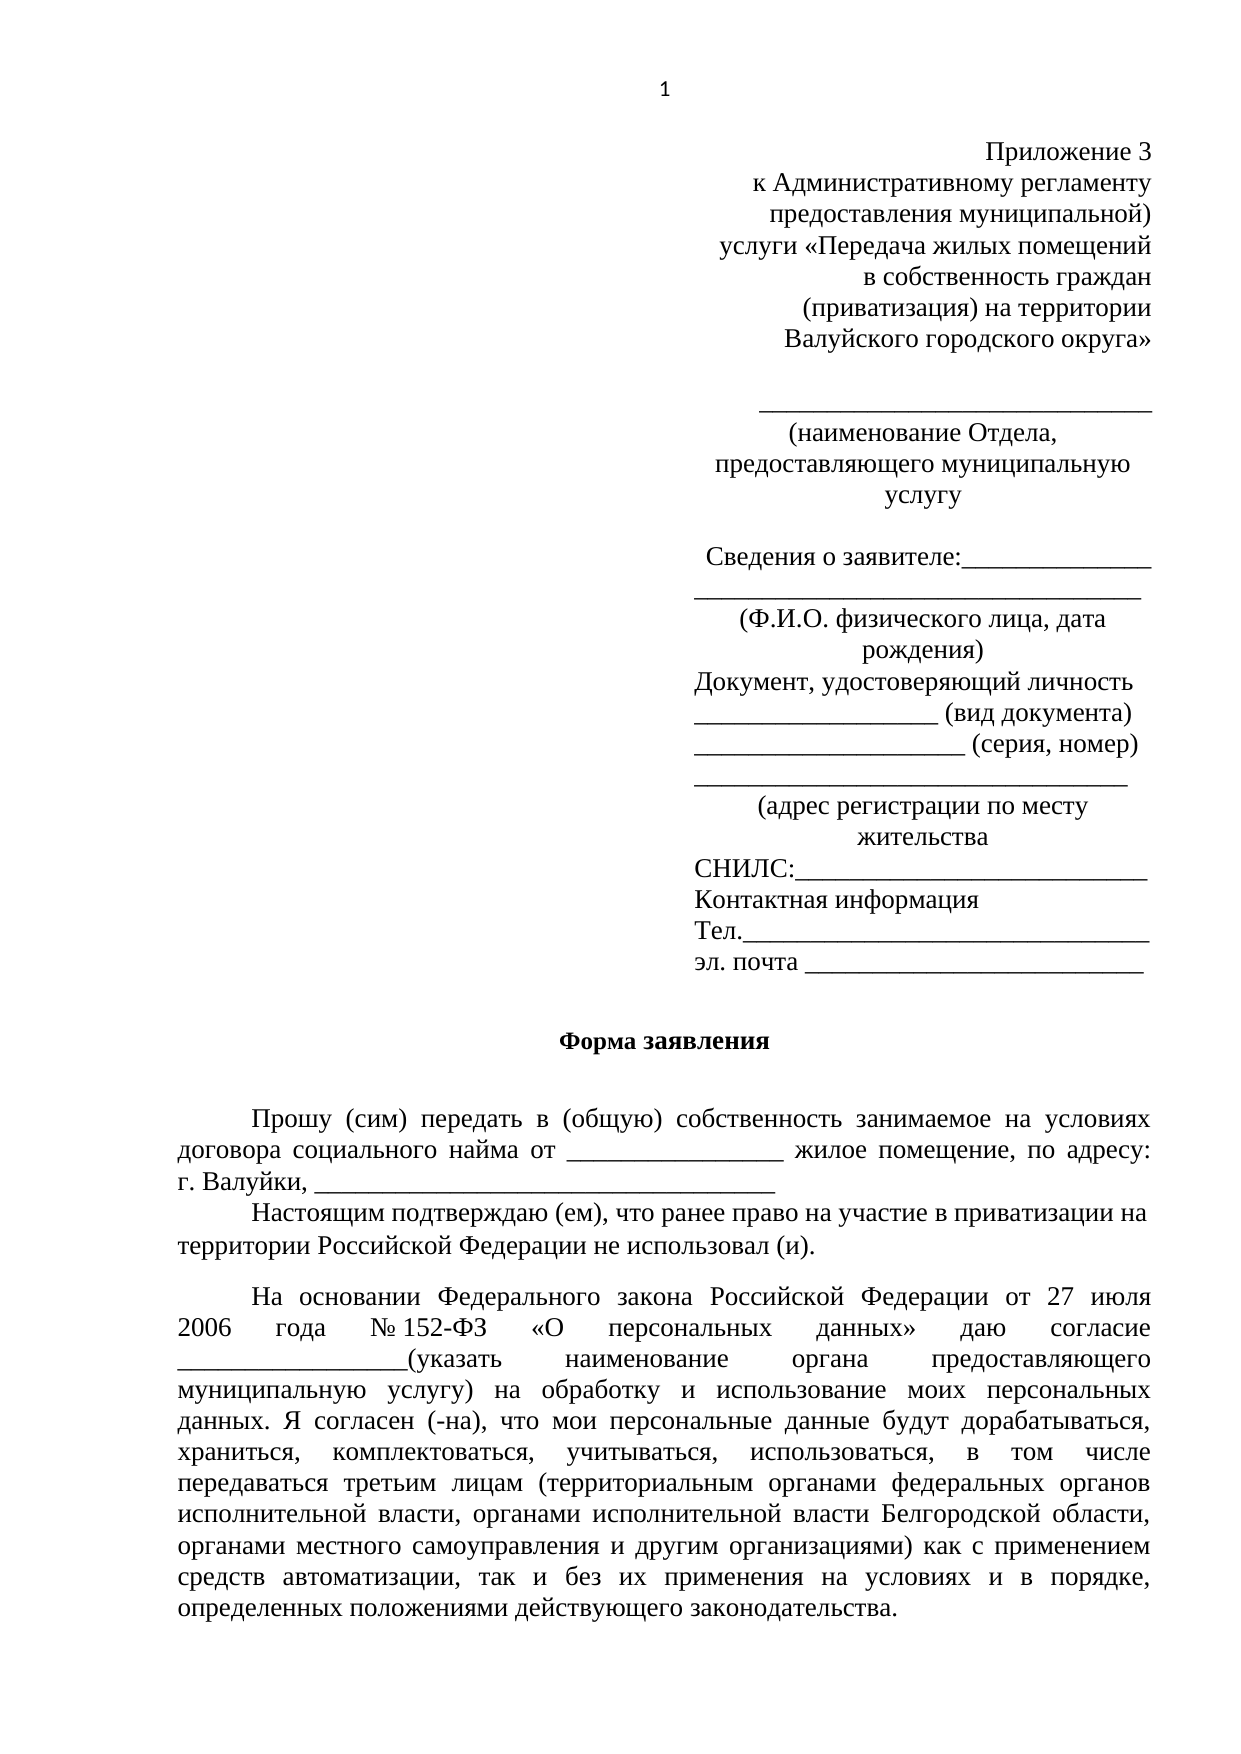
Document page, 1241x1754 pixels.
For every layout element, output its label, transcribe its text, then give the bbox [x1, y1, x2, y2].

text Форма заявления [177, 1024, 1152, 1056]
text Настоящим подтверждаю (ем), что ранее право на участие в приватизации на территории Российской Федерации не использовал (и). [177, 1196, 1152, 1261]
text На основании Федерального закона Российской Федерации от 27 июля 2006 года № 152-ФЗ «О персональных данных» даю согласие _________________(указать наименование органа предоставляющего муниципальную услугу) на обработку и использование моих персональных данных. Я согласен (-на), что мои персональные данные будут дорабатываться, храниться, комплектоваться, учитываться, использоваться, в том числе передаваться третьим лицам (территориальным органами федеральных органов исполнительной власти, органами исполнительной власти Белгородской области, органами местного самоуправления и другим организациями) как с применением средств автоматизации, так и без их применения на условиях и в порядке, определенных положениями действующего законодательства. [177, 1279, 1152, 1622]
text _________________________________ [694, 571, 1152, 602]
text СНИЛС:__________________________ [694, 852, 1152, 883]
text Документ, удостоверяющий личность [694, 665, 1152, 696]
text _____________________________ [694, 384, 1152, 416]
text Прошу (сим) передать в (общую) собственность занимаемое на условиях договора социального найма от ________________ жилое помещение, по адресу: г. Валуйки, __________________________________ [177, 1102, 1152, 1196]
text Контактная информация [694, 883, 1152, 914]
text Сведения о заявителе:______________ [694, 540, 1152, 571]
text (Ф.И.О. физического лица, дата рождения) [694, 602, 1152, 665]
text __________________ (вид документа) [694, 696, 1152, 727]
text эл. почта _________________________ [694, 945, 1152, 976]
text предоставления муниципальной) [694, 198, 1152, 229]
text к Административному регламенту [694, 166, 1152, 198]
text (адрес регистрации по месту жительства [694, 789, 1152, 852]
text Тел.______________________________ [694, 914, 1152, 945]
text ________________________________ [694, 758, 1152, 789]
text Приложение 3 [694, 135, 1152, 166]
text ____________________ (серия, номер) [694, 727, 1152, 758]
text услуги «Передача жилых помещений в собственность граждан (приватизация) на территории Валуйского городского округа» [694, 229, 1152, 353]
text (наименование Отдела, предоставляющего муниципальную услугу [694, 416, 1152, 509]
